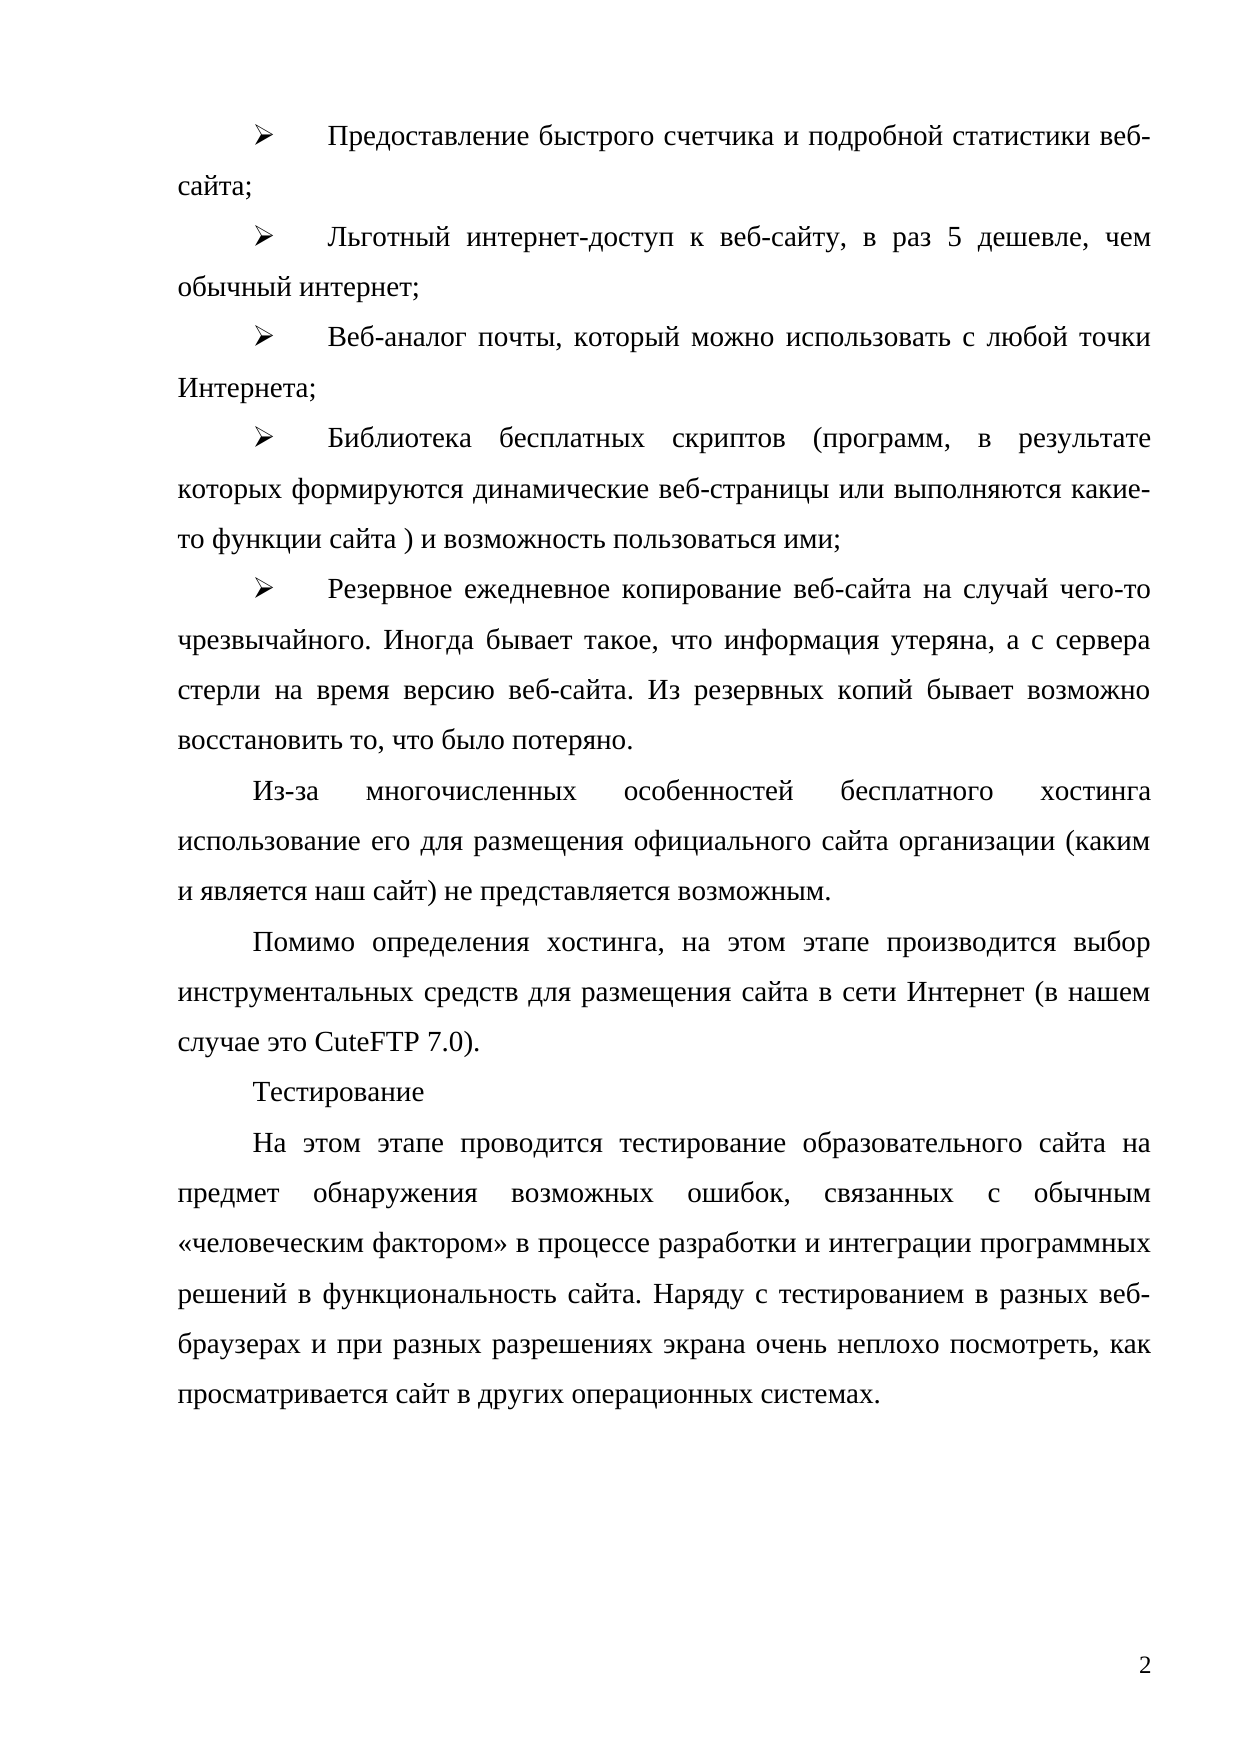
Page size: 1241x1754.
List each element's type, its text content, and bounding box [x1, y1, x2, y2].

text Из-за многочисленных особенностей бесплатного хостинга использование его для размещения официального сайта организации (каким и является наш сайт) не представляется возможным. [177, 773, 1152, 907]
list Льготный интернет-доступ к веб-сайту, в раз 5 дешевле, чем обычный интернет; [177, 219, 1152, 303]
text На этом этапе проводится тестирование образовательного сайта на предмет обнаружения возможных ошибок, связанных с обычным «человеческим фактором» в процессе разработки и интеграции программных решений в функциональность сайта. Наряду с тестированием в разных веб-браузерах и при разных разрешениях экрана очень неплохо посмотреть, как просматривается сайт в других операционных системах. [177, 1125, 1152, 1410]
text Тестирование [177, 1074, 1152, 1108]
list Веб-аналог почты, который можно использовать с любой точки Интернета; [177, 319, 1152, 403]
list Резервное ежедневное копирование веб-сайта на случай чего-то чрезвычайного. Иногда бывает такое, что информация утеряна, а с сервера стерли на время версию веб-сайта. Из резервных копий бывает возможно восстановить то, что было потеряно. [177, 571, 1152, 756]
text Помимо определения хостинга, на этом этапе производится выбор инструментальных средств для размещения сайта в сети Интернет (в нашем случае это CuteFTP 7.0). [177, 924, 1152, 1058]
list Библиотека бесплатных скриптов (программ, в результате которых формируются динамические веб-страницы или выполняются какие-то функции сайта ) и возможность пользоваться ими; [177, 420, 1152, 554]
list Предоставление быстрого счетчика и подробной статистики веб-сайта; [177, 118, 1152, 202]
